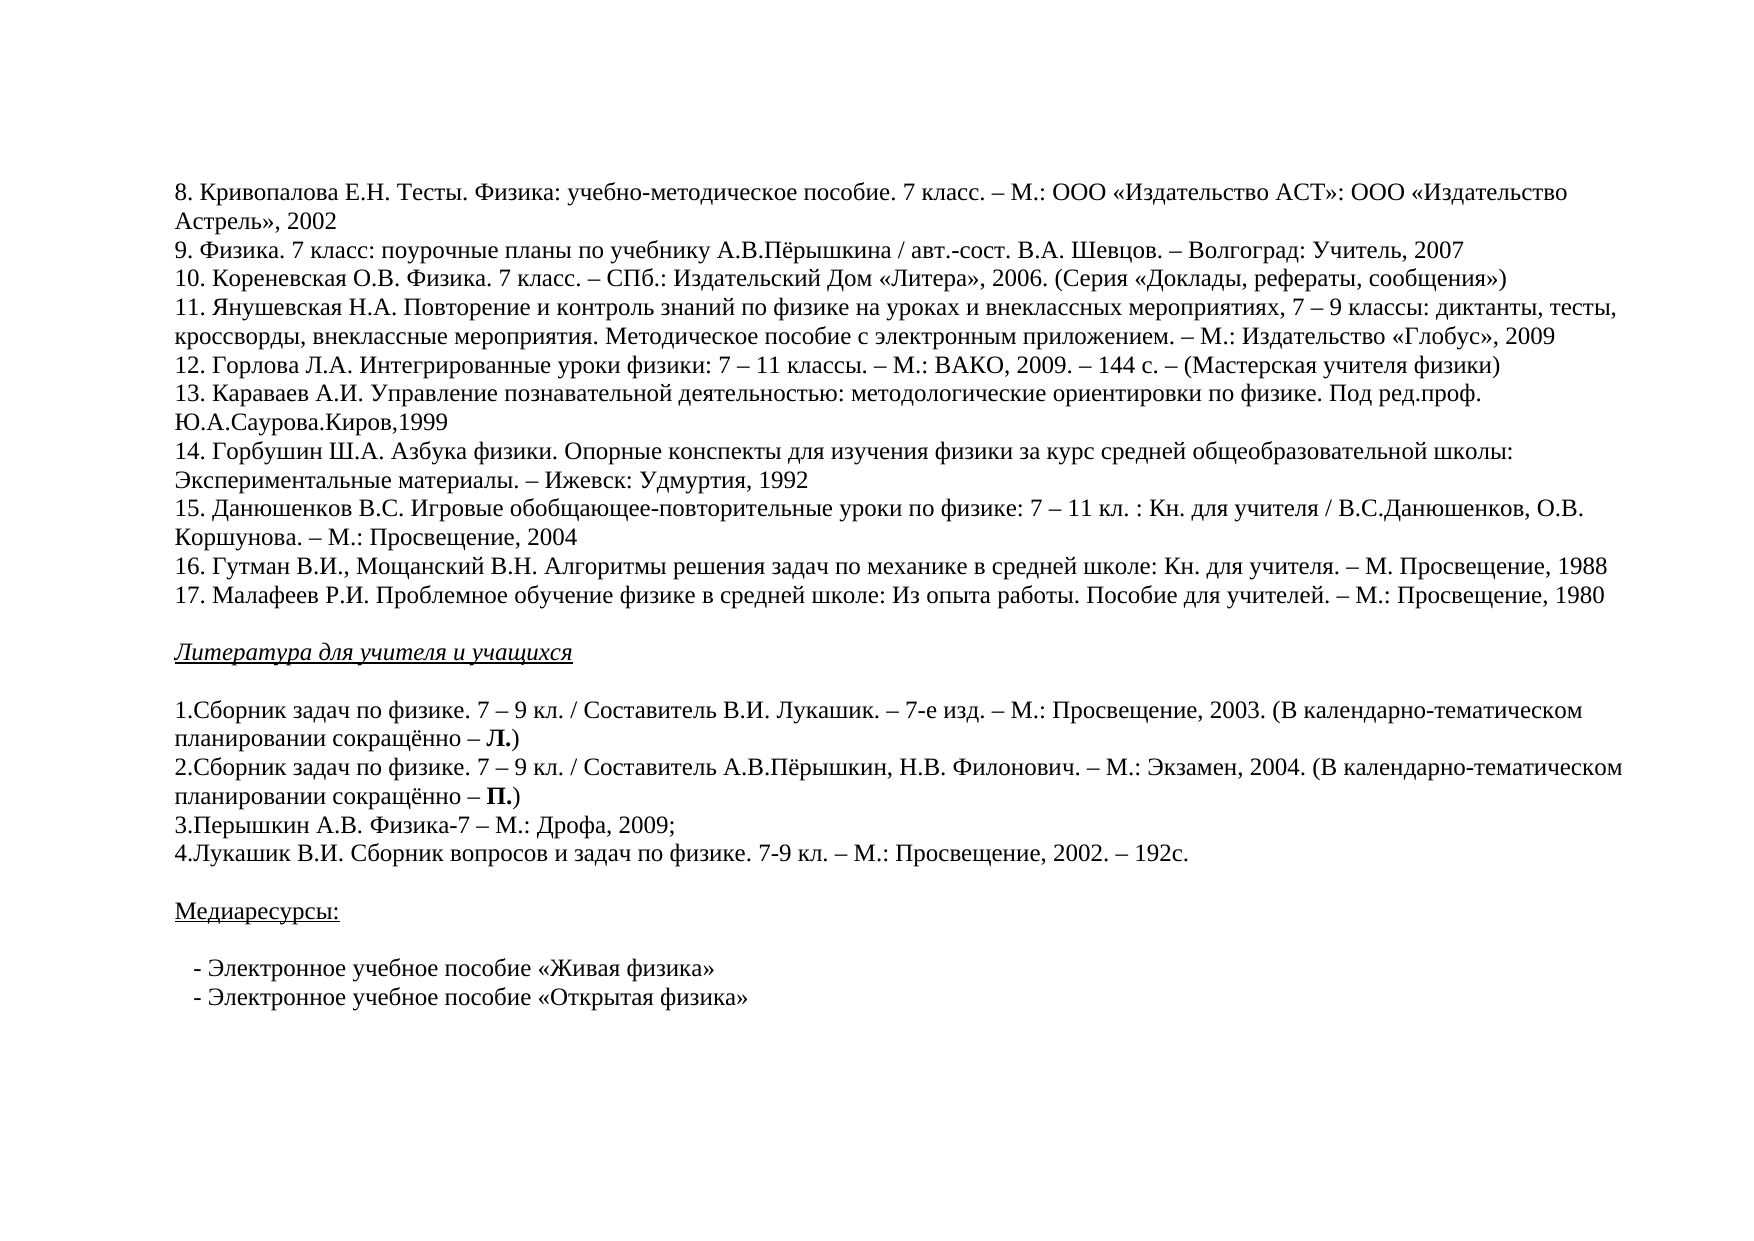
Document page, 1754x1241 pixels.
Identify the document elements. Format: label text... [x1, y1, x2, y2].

text 10. Кореневская О.В. Физика. 7 класс. – СПб.: Издательский Дом «Литера», 2006. (Серия «Доклады, рефераты, сообщения») [174, 263, 1636, 292]
text 4.Лукашик В.И. Сборник вопросов и задач по физике. 7-9 кл. – М.: Просвещение, 2002. – 192с. [174, 838, 1636, 867]
text 2.Сборник задач по физике. 7 – 9 кл. / Составитель А.В.Пёрышкин, Н.В. Филонович. – М.: Экзамен, 2004. (В календарно-тематическом планировании сокращённо – П.) [174, 752, 1636, 810]
text - Электронное учебное пособие «Открытая физика» [174, 982, 1636, 1011]
text 9. Физика. 7 класс: поурочные планы по учебнику А.В.Пёрышкина / авт.-сост. В.А. Шевцов. – Волгоград: Учитель, 2007 [174, 235, 1636, 263]
text 3.Перышкин А.В. Физика-7 – М.: Дрофа, 2009; [174, 810, 1636, 838]
text Литература для учителя и учащихся [174, 637, 1636, 666]
text 15. Данюшенков В.С. Игровые обобщающее-повторительные уроки по физике: 7 – 11 кл. : Кн. для учителя / В.С.Данюшенков, О.В. Коршунова. – М.: Просвещение, 2004 [174, 493, 1636, 551]
text 17. Малафеев Р.И. Проблемное обучение физике в средней школе: Из опыта работы. Пособие для учителей. – М.: Просвещение, 1980 [174, 580, 1636, 608]
text Медиаресурсы: [174, 896, 1636, 925]
text 13. Караваев А.И. Управление познавательной деятельностью: методологические ориентировки по физике. Под ред.проф. Ю.А.Саурова.Киров,1999 [174, 378, 1636, 436]
text 1.Сборник задач по физике. 7 – 9 кл. / Составитель В.И. Лукашик. – 7-е изд. – М.: Просвещение, 2003. (В календарно-тематическом планировании сокращённо – Л.) [174, 695, 1636, 752]
text 16. Гутман В.И., Мощанский В.Н. Алгоритмы решения задач по механике в средней школе: Кн. для учителя. – М. Просвещение, 1988 [174, 551, 1636, 580]
text - Электронное учебное пособие «Живая физика» [193, 953, 1636, 982]
text 11. Янушевская Н.А. Повторение и контроль знаний по физике на уроках и внеклассных мероприятиях, 7 – 9 классы: диктанты, тесты, кроссворды, внеклассные мероприятия. Методическое пособие с электронным приложением. – М.: Издательство «Глобус», 2009 [174, 292, 1636, 350]
text 14. Горбушин Ш.А. Азбука физики. Опорные конспекты для изучения физики за курс средней общеобразовательной школы: Экспериментальные материалы. – Ижевск: Удмуртия, 1992 [174, 436, 1636, 493]
text 8. Кривопалова Е.Н. Тесты. Физика: учебно-методическое пособие. 7 класс. – М.: ООО «Издательство АСТ»: ООО «Издательство Астрель», 2002 [174, 177, 1636, 235]
text 12. Горлова Л.А. Интегрированные уроки физики: 7 – 11 классы. – М.: ВАКО, 2009. – 144 с. – (Мастерская учителя физики) [174, 350, 1636, 378]
